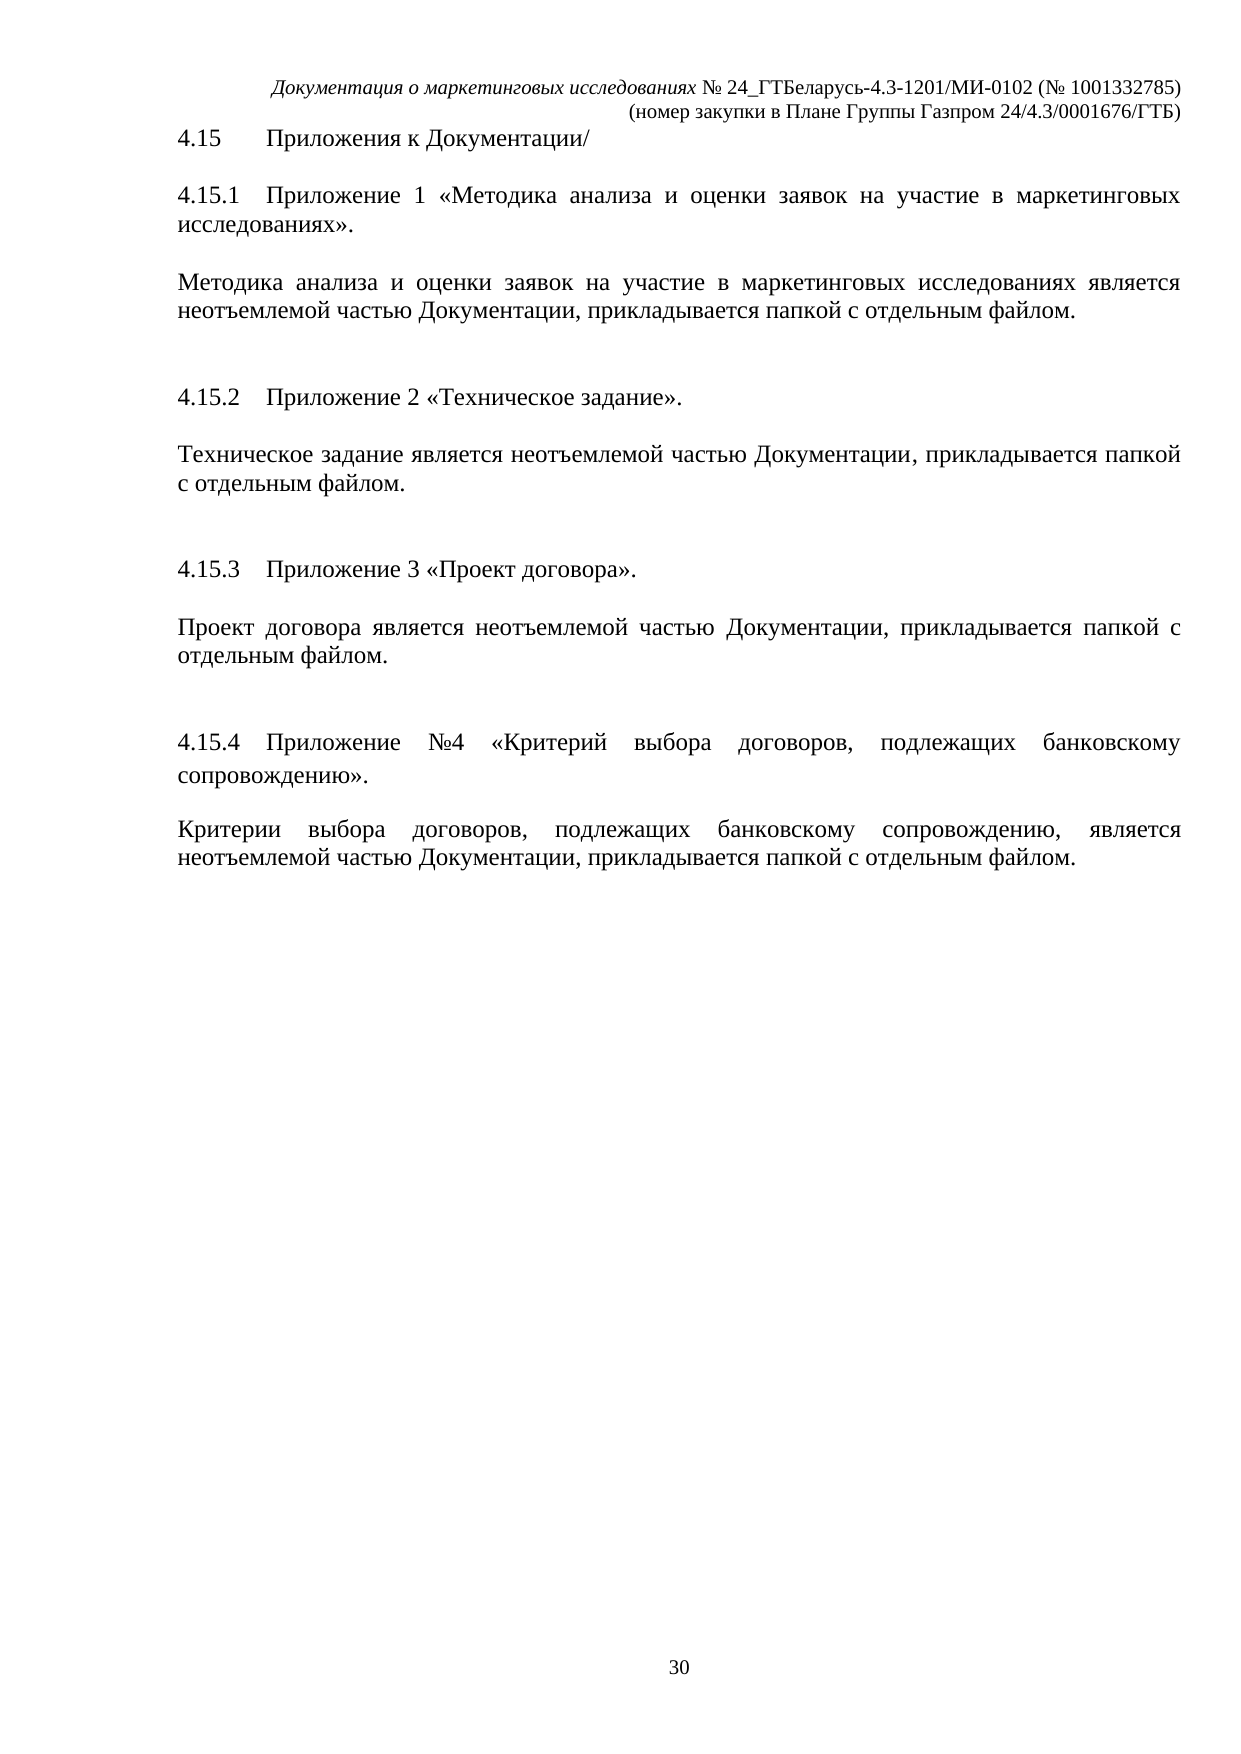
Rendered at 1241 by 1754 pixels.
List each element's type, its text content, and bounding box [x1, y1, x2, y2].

text Методика анализа и оценки заявок на участие в маркетинговых исследованиях является неотъемлемой частью Документации, прикладывается папкой с отдельным файлом. [177, 267, 1181, 324]
text Техническое задание является неотъемлемой частью Документации, прикладывается папкой с отдельным файлом. [177, 439, 1181, 497]
list Приложение 1 «Методика анализа и оценки заявок на участие в маркетинговых исследованиях». [177, 181, 1181, 238]
text Проект договора является неотъемлемой частью Документации, прикладывается папкой с отдельным файлом. [177, 612, 1181, 669]
list Приложение 2 «Техническое задание». [177, 382, 1181, 411]
list Приложение №4 «Критерий выбора договоров, подлежащих банковскому сопровождению». [177, 727, 1181, 789]
list Приложения к Документации/ [177, 123, 1181, 152]
text Критерии выбора договоров, подлежащих банковскому сопровождению, является неотъемлемой частью Документации, прикладывается папкой с отдельным файлом. [177, 814, 1181, 871]
list Приложение 3 «Проект договора». [177, 554, 1181, 583]
